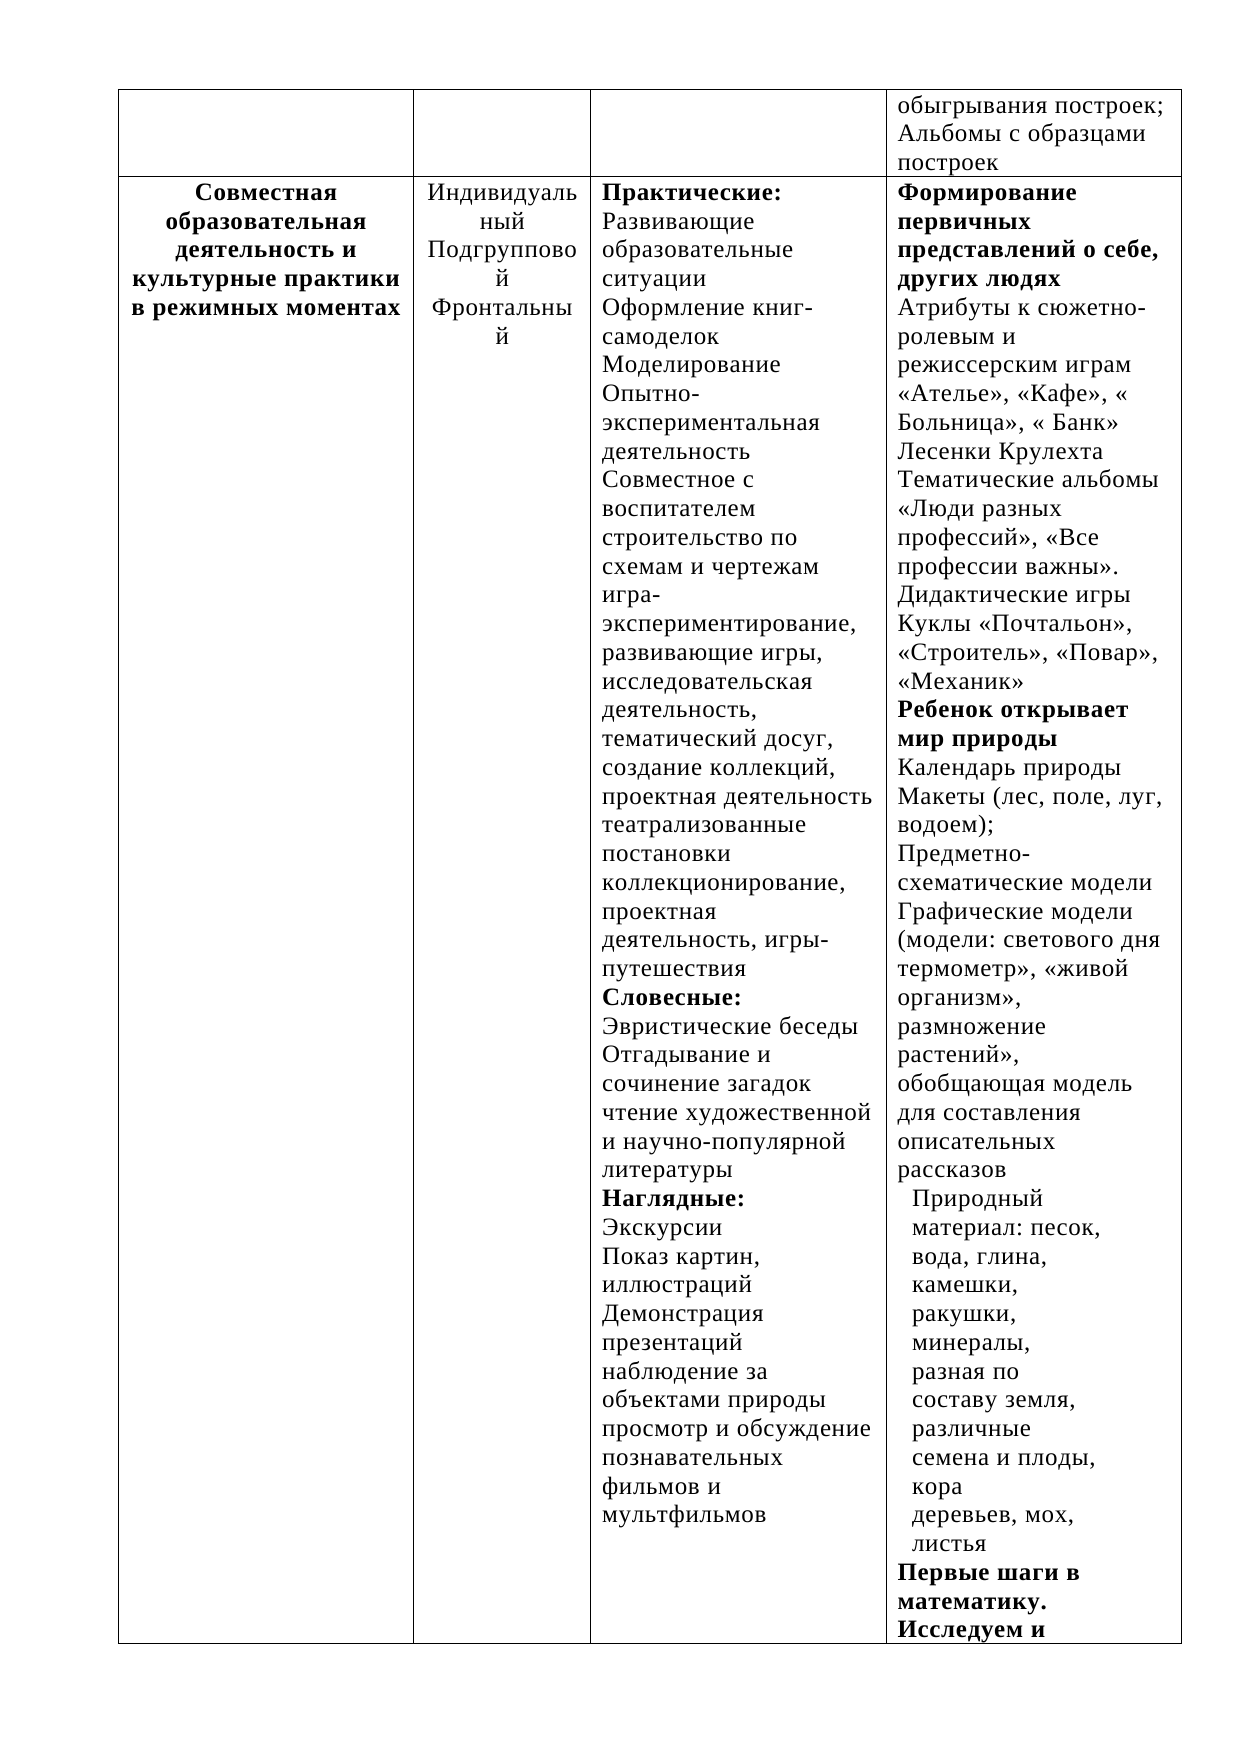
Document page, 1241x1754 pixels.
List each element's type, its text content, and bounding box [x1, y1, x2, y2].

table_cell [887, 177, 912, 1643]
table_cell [414, 177, 590, 1643]
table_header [414, 90, 590, 176]
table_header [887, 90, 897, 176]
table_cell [591, 177, 886, 1643]
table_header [591, 90, 886, 176]
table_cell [119, 177, 413, 1643]
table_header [119, 90, 413, 176]
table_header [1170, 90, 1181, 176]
